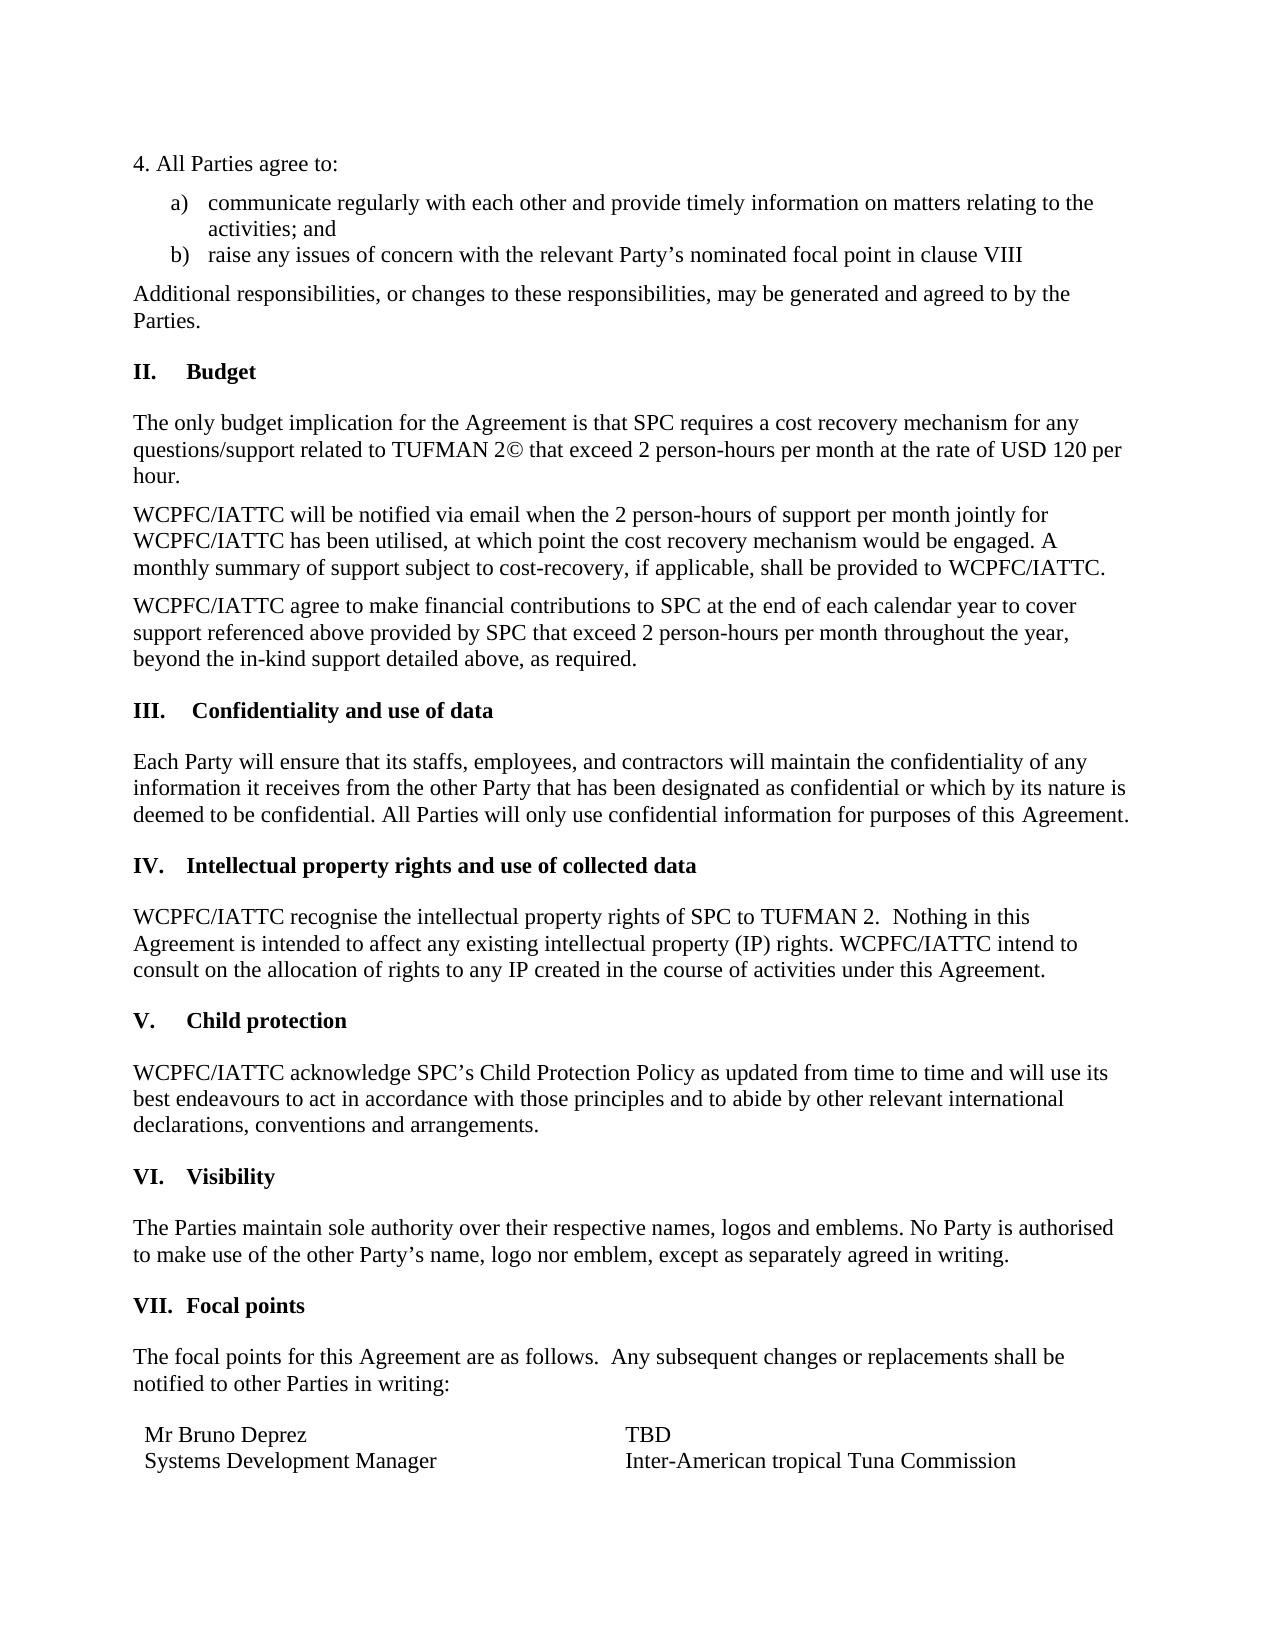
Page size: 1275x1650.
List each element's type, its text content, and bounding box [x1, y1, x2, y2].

subtitle Visibility [133, 1163, 1137, 1189]
text 4. All Parties agree to: [133, 150, 1137, 176]
subtitle Focal points [133, 1292, 1137, 1318]
text WCPFC/IATTC will be notified via email when the 2 person-hours of support per month jointly for WCPFC/IATTC has been utilised, at which point the cost recovery mechanism would be engaged. A monthly summary of support subject to cost-recovery, if applicable, shall be provided to WCPFC/IATTC. [133, 501, 1137, 580]
text The Parties maintain sole authority over their respective names, logos and emblems. No Party is authorised to make use of the other Party’s name, logo nor emblem, except as separately agreed in writing. [133, 1214, 1137, 1267]
subtitle Confidentiality and use of data [133, 697, 1137, 723]
text WCPFC/IATTC acknowledge SPC’s Child Protection Policy as updated from time to time and will use its best endeavours to act in accordance with those principles and to abide by other relevant international declarations, conventions and arrangements. [133, 1059, 1137, 1138]
text Each Party will ensure that its staffs, employees, and contractors will maintain the confidentiality of any information it receives from the other Party that has been designated as confidential or which by its nature is deemed to be confidential. All Parties will only use confidential information for purposes of this Agreement. [133, 748, 1137, 827]
text Additional responsibilities, or changes to these responsibilities, may be generated and agreed to by the Parties. [133, 280, 1137, 333]
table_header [614, 1409, 1095, 1474]
subtitle Child protection [133, 1007, 1137, 1034]
list raise any issues of concern with the relevant Party’s nominated focal point in clause VIII [170, 242, 1137, 268]
subtitle Intellectual property rights and use of collected data [133, 852, 1137, 878]
text The only budget implication for the Agreement is that SPC requires a cost recovery mechanism for any questions/support related to TUFMAN 2© that exceed 2 person-hours per month at the rate of USD 120 per hour. [133, 409, 1137, 488]
subtitle Budget [133, 358, 1137, 384]
text WCPFC/IATTC agree to make financial contributions to SPC at the end of each calendar year to cover support referenced above provided by SPC that exceed 2 person-hours per month throughout the year, beyond the in-kind support detailed above, as required. [133, 593, 1137, 672]
list communicate regularly with each other and provide timely information on matters relating to the activities; and [170, 189, 1137, 242]
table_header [133, 1409, 614, 1474]
text The focal points for this Agreement are as follows. Any subsequent changes or replacements shall be notified to other Parties in writing: [133, 1343, 1137, 1396]
text WCPFC/IATTC recognise the intellectual property rights of SPC to TUFMAN 2. Nothing in this Agreement is intended to affect any existing intellectual property (IP) rights. WCPFC/IATTC intend to consult on the allocation of rights to any IP created in the course of activities under this Agreement. [133, 903, 1137, 982]
